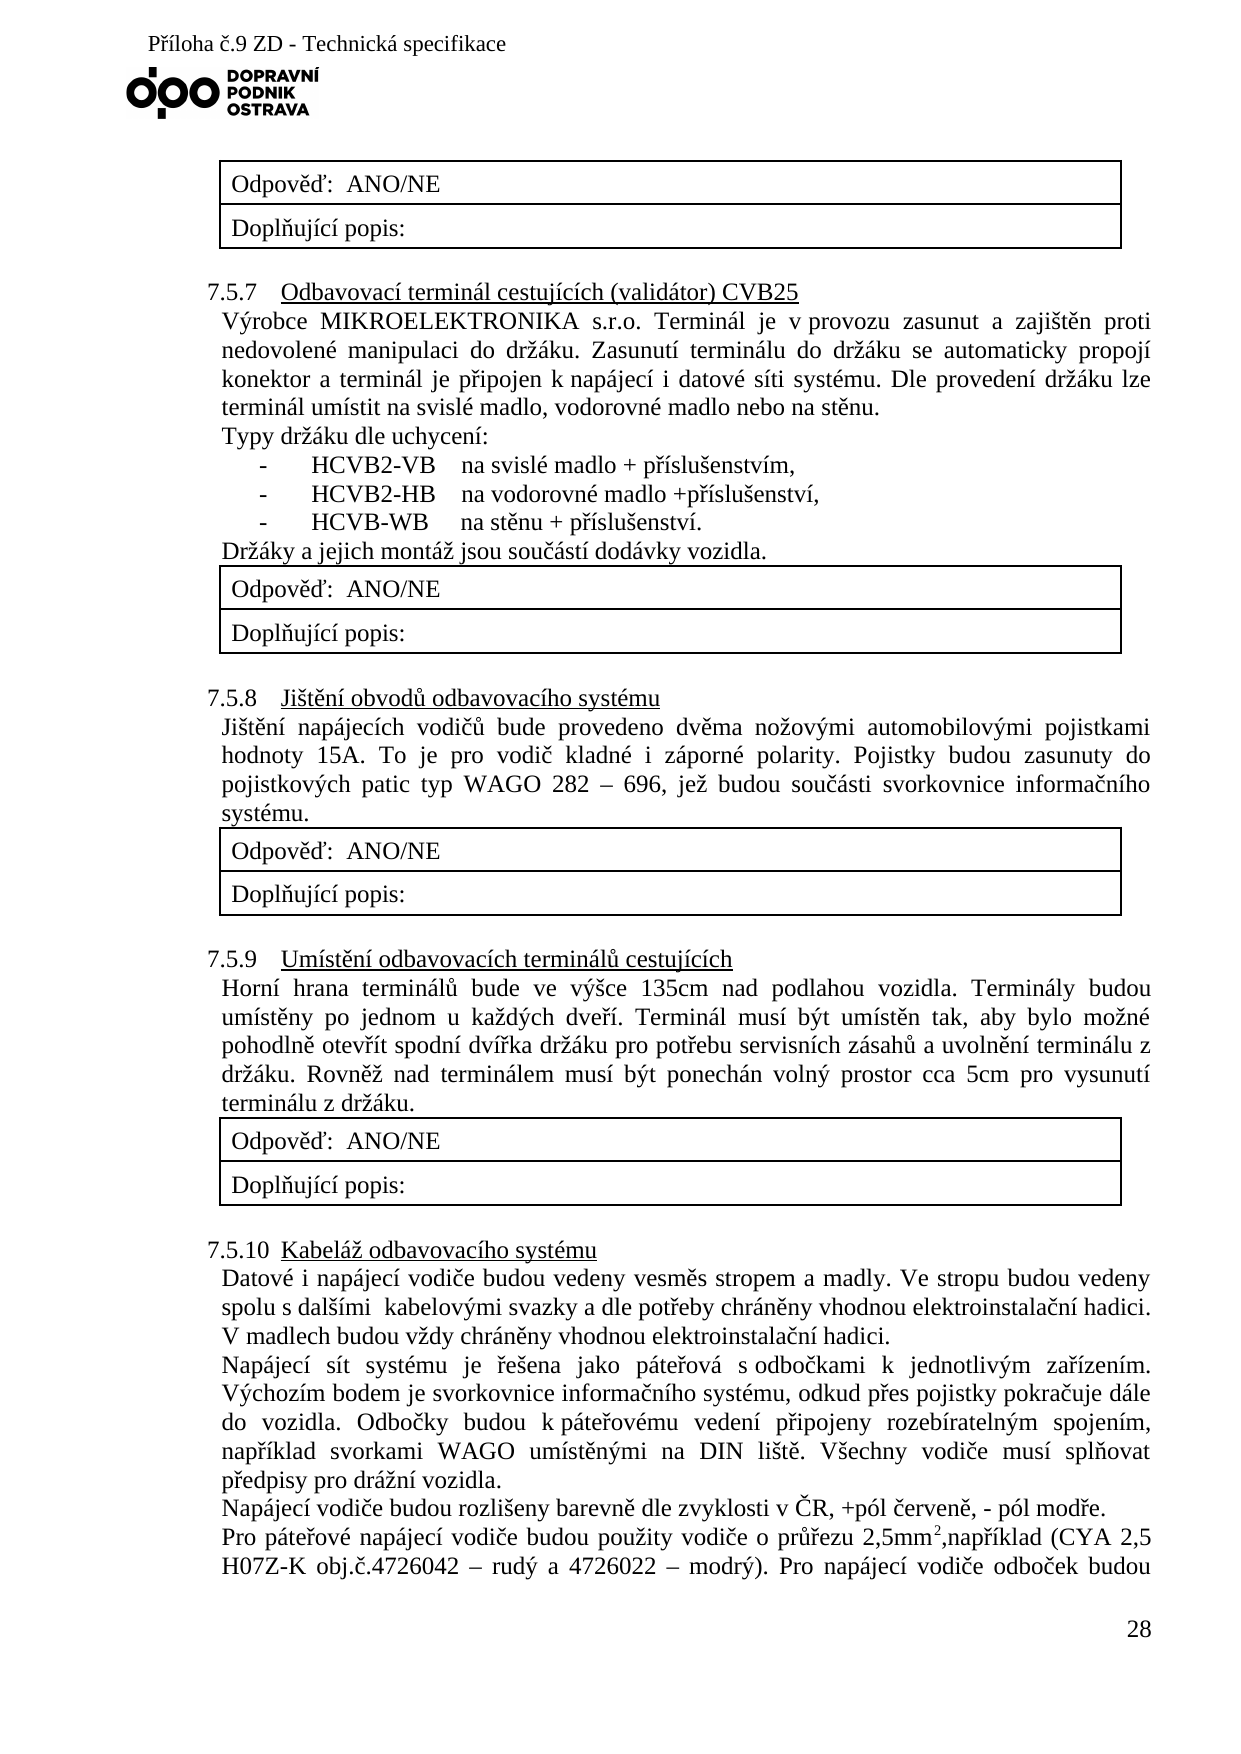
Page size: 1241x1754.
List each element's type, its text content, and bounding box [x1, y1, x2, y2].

list Umístění odbavovacích terminálů cestujících [207, 944, 1152, 973]
table_cell Doplňující popis: [221, 1162, 1120, 1204]
text Datové i napájecí vodiče budou vedeny vesměs stropem a madly. Ve stropu budou vedeny spolu s dalšími kabelovými svazky a dle potřeby chráněny vhodnou elektroinstalační hadici. V madlech budou vždy chráněny vhodnou elektroinstalační hadici. [221, 1263, 1152, 1350]
text Jištění napájecích vodičů bude provedeno dvěma nožovými automobilovými pojistkami hodnoty 15A. To je pro vodič kladné i záporné polarity. Pojistky budou zasunuty do pojistkových patic typ WAGO 282 – 696, jež budou součásti svorkovnice informačního systému. [221, 712, 1152, 827]
table_header Odpověď: ANO/NE [221, 567, 1120, 608]
list - HCVB-WB na stěnu + příslušenství. [259, 507, 1152, 536]
table_header Odpověď: ANO/NE [221, 1119, 1120, 1160]
text Držáky a jejich montáž jsou součástí dodávky vozidla. [221, 536, 1152, 565]
list Kabeláž odbavovacího systému [207, 1235, 1152, 1263]
list Jištění obvodů odbavovacího systému [207, 683, 1152, 712]
table_header Odpověď: ANO/NE [221, 829, 1120, 870]
picture [126, 67, 320, 119]
text Výrobce MIKROELEKTRONIKA s.r.o. Terminál je v provozu zasunut a zajištěn proti nedovolené manipulaci do držáku. Zasunutí terminálu do držáku se automaticky propojí konektor a terminál je připojen k napájecí i datové síti systému. Dle provedení držáku lze terminál umístit na svislé madlo, vodorovné madlo nebo na stěnu. [221, 306, 1152, 421]
list - HCVB2-HB na vodorovné madlo +příslušenství, [259, 479, 1152, 507]
table_cell Doplňující popis: [221, 872, 1120, 913]
list - HCVB2-VB na svislé madlo + příslušenstvím, [259, 450, 1152, 479]
table_header Odpověď: ANO/NE [221, 162, 1120, 203]
text Napájecí sít systému je řešena jako páteřová s odbočkami k jednotlivým zařízením. Výchozím bodem je svorkovnice informačního systému, odkud přes pojistky pokračuje dále do vozidla. Odbočky budou k páteřovému vedení připojeny rozebíratelným spojením, například svorkami WAGO umístěnými na DIN liště. Všechny vodiče musí splňovat předpisy pro drážní vozidla. [221, 1350, 1152, 1493]
list Odbavovací terminál cestujících (validátor) CVB25 [207, 277, 1152, 306]
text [221, 1522, 1152, 1580]
text Horní hrana terminálů bude ve výšce 135cm nad podlahou vozidla. Terminály budou umístěny po jednom u každých dveří. Terminál musí být umístěn tak, aby bylo možné pohodlně otevřít spodní dvířka držáku pro potřebu servisních zásahů a uvolnění terminálu z držáku. Rovněž nad terminálem musí být ponechán volný prostor cca 5cm pro vysunutí terminálu z držáku. [221, 973, 1152, 1117]
text Typy držáku dle uchycení: [221, 421, 1152, 450]
text Napájecí vodiče budou rozlišeny barevně dle zvyklosti v ČR, +pól červeně, - pól modře. [221, 1493, 1152, 1522]
table_cell Doplňující popis: [221, 205, 1120, 247]
table_cell Doplňující popis: [221, 610, 1120, 652]
